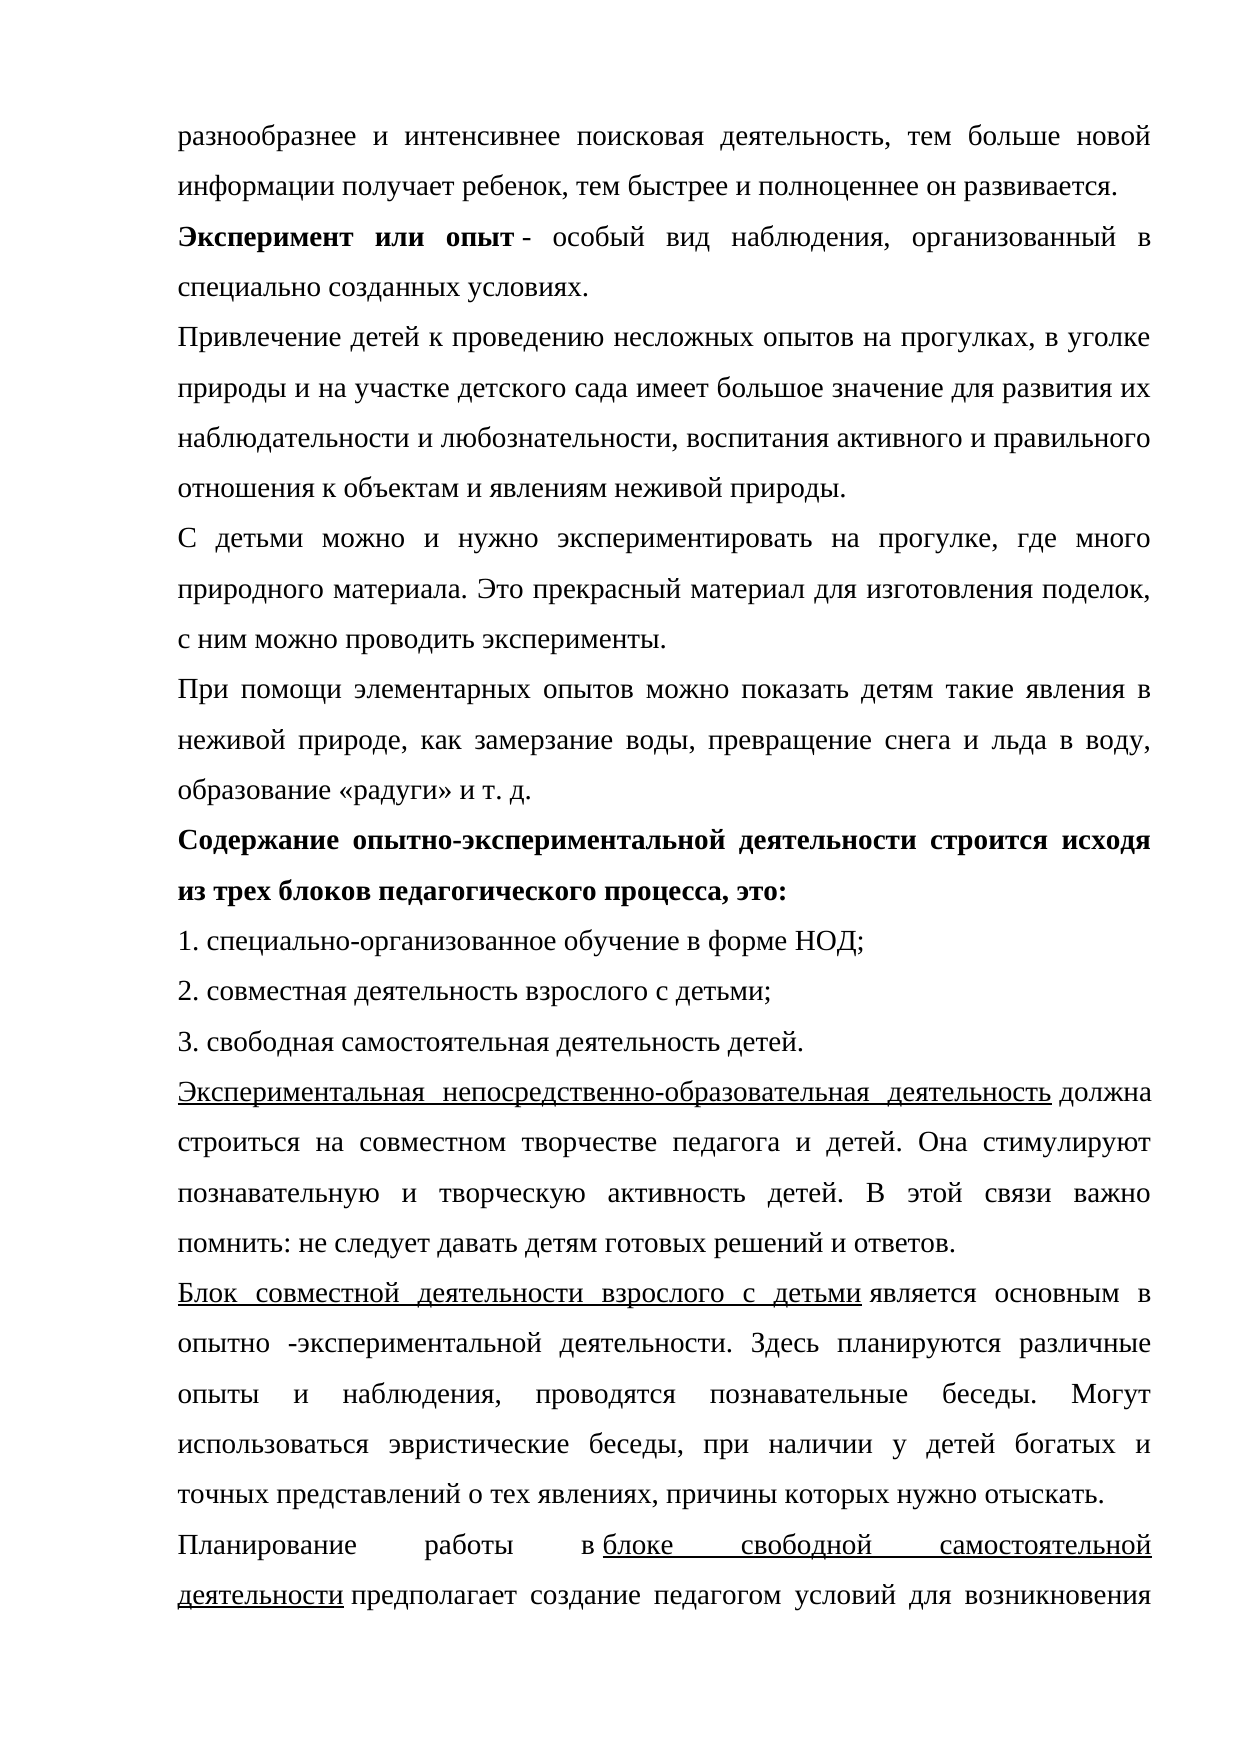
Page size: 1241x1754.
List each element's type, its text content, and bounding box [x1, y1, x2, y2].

text 3. свободная самостоятельная деятельность детей. [177, 1024, 1152, 1057]
text Блок совместной деятельности взрослого с детьми является основным в опытно -экспериментальной деятельности. Здесь планируются различные опыты и наблюдения, проводятся познавательные беседы. Могут использоваться эвристические беседы, при наличии у детей богатых и точных представлений о тех явлениях, причины которых нужно отыскать. [177, 1275, 1152, 1510]
text Привлечение детей к проведению несложных опытов на прогулках, в уголке природы и на участке детского сада имеет большое значение для развития их наблюдательности и любознательности, воспитания активного и правильного отношения к объектам и явлениям неживой природы. [177, 319, 1152, 504]
text Эксперимент или опыт - особый вид наблюдения, организованный в специально созданных условиях. [177, 219, 1152, 303]
text Содержание опытно-экспериментальной деятельности строится исходя из трех блоков педагогического процесса, это: [177, 822, 1152, 906]
text При помощи элементарных опытов можно показать детям такие явления в неживой природе, как замерзание воды, превращение снега и льда в воду, образование «радуги» и т. д. [177, 672, 1152, 806]
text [177, 118, 1152, 202]
text 2. совместная деятельность взрослого с детьми; [177, 973, 1152, 1007]
text 1. специально-организованное обучение в форме НОД; [177, 923, 1152, 957]
text Экспериментальная непосредственно-образовательная деятельность должна строиться на совместном творчестве педагога и детей. Она стимулируют познавательную и творческую активность детей. В этой связи важно помнить: не следует давать детям готовых решений и ответов. [177, 1074, 1152, 1258]
text С детьми можно и нужно экспериментировать на прогулке, где много природного материала. Это прекрасный материал для изготовления поделок, с ним можно проводить эксперименты. [177, 521, 1152, 655]
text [177, 1527, 1152, 1611]
